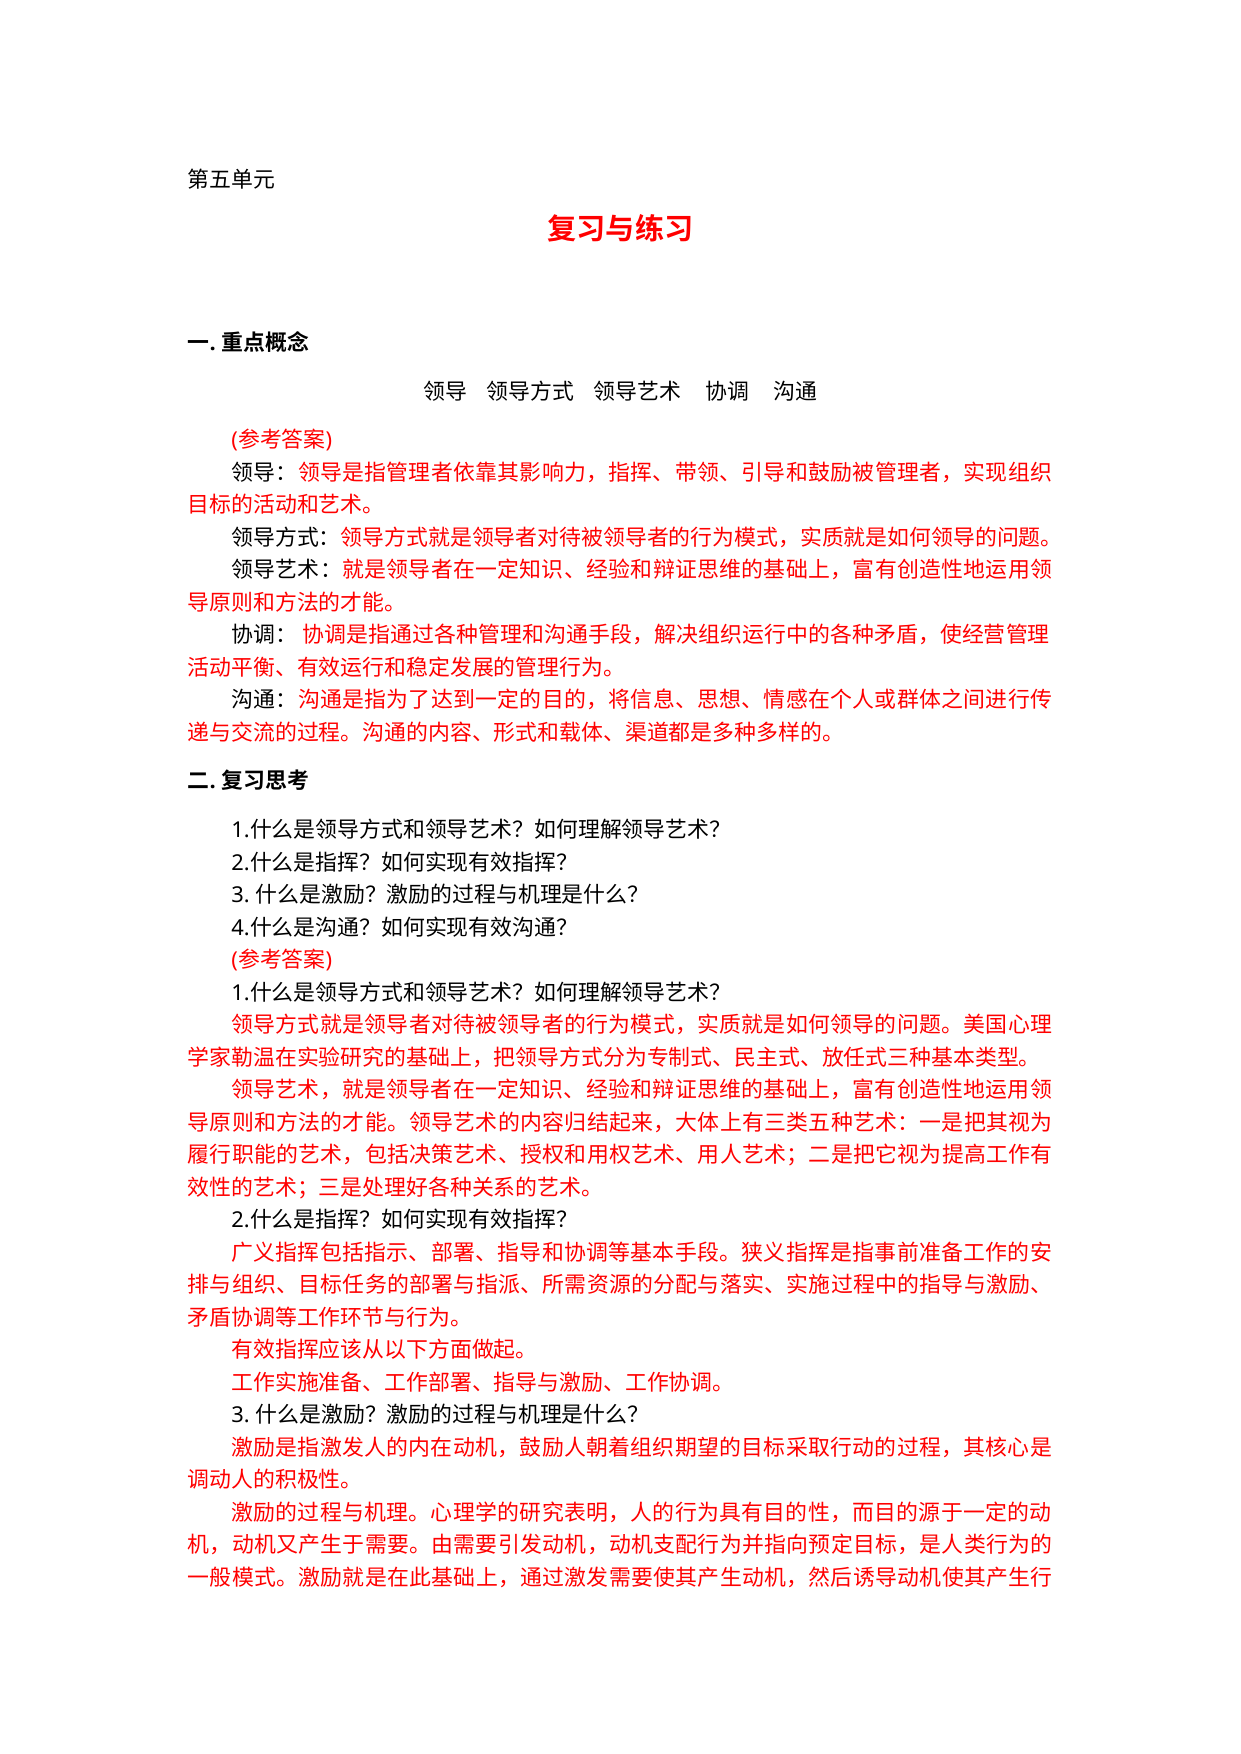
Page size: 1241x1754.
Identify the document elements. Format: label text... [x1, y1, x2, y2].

text 2.什么是指挥？如何实现有效指挥？ [231, 844, 1053, 877]
text 沟通：沟通是指为了达到一定的目的，将信息、思想、情感在个人或群体之间进行传递与交流的过程。沟通的内容、形式和载体、渠道都是多种多样的。 [187, 682, 1053, 747]
text 4.什么是沟通？如何实现有效沟通？ [231, 909, 1053, 942]
text 1.什么是领导方式和领导艺术？如何理解领导艺术？ [231, 974, 1053, 1007]
text 激励是指激发人的内在动机，鼓励人朝着组织期望的目标采取行动的过程，其核心是调动人的积极性。 [187, 1429, 1053, 1494]
text 有效指挥应该从以下方面做起。 [187, 1332, 1053, 1364]
text 一. 重点概念 [187, 324, 1053, 357]
text 领导 领导方式 领导艺术 协调 沟通 [187, 373, 1053, 406]
text 领导方式：领导方式就是领导者对待被领导者的行为模式，实质就是如何领导的问题。 [187, 519, 1053, 552]
text 领导方式就是领导者对待被领导者的行为模式，实质就是如何领导的问题。美国心理学家勒温在实验研究的基础上，把领导方式分为专制式、民主式、放任式三种基本类型。 [187, 1007, 1053, 1072]
text 第五单元 [187, 162, 1053, 194]
text 二. 复习思考 [187, 763, 1053, 796]
text 领导艺术，就是领导者在一定知识、经验和辩证思维的基础上，富有创造性地运用领导原则和方法的才能。领导艺术的内容归结起来，大体上有三类五种艺术：一是把其视为履行职能的艺术，包括决策艺术、授权和用权艺术、用人艺术；二是把它视为提高工作有效性的艺术；三是处理好各种关系的艺术。 [187, 1072, 1053, 1202]
text 工作实施准备、工作部署、指导与激励、工作协调。 [187, 1364, 1053, 1397]
text 复习与练习 [187, 194, 1053, 259]
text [187, 1494, 1053, 1592]
text 广义指挥包括指示、部署、指导和协调等基本手段。狭义指挥是指事前准备工作的安排与组织、目标任务的部署与指派、所需资源的分配与落实、实施过程中的指导与激励、矛盾协调等工作环节与行为。 [187, 1234, 1053, 1332]
text 3. 什么是激励？激励的过程与机理是什么？ [231, 877, 1053, 909]
text (参考答案) [187, 422, 1053, 454]
text 2.什么是指挥？如何实现有效指挥？ [231, 1202, 1053, 1234]
text 3. 什么是激励？激励的过程与机理是什么？ [231, 1397, 1053, 1429]
text 协调： 协调是指通过各种管理和沟通手段，解决组织运行中的各种矛盾，使经营管理活动平衡、有效运行和稳定发展的管理行为。 [187, 617, 1053, 682]
text 领导艺术：就是领导者在一定知识、经验和辩证思维的基础上，富有创造性地运用领导原则和方法的才能。 [187, 552, 1053, 617]
text (参考答案) [187, 942, 1053, 974]
text 领导：领导是指管理者依靠其影响力，指挥、带领、引导和鼓励被管理者，实现组织目标的活动和艺术。 [187, 454, 1053, 519]
text 1.什么是领导方式和领导艺术？如何理解领导艺术？ [231, 812, 1053, 844]
